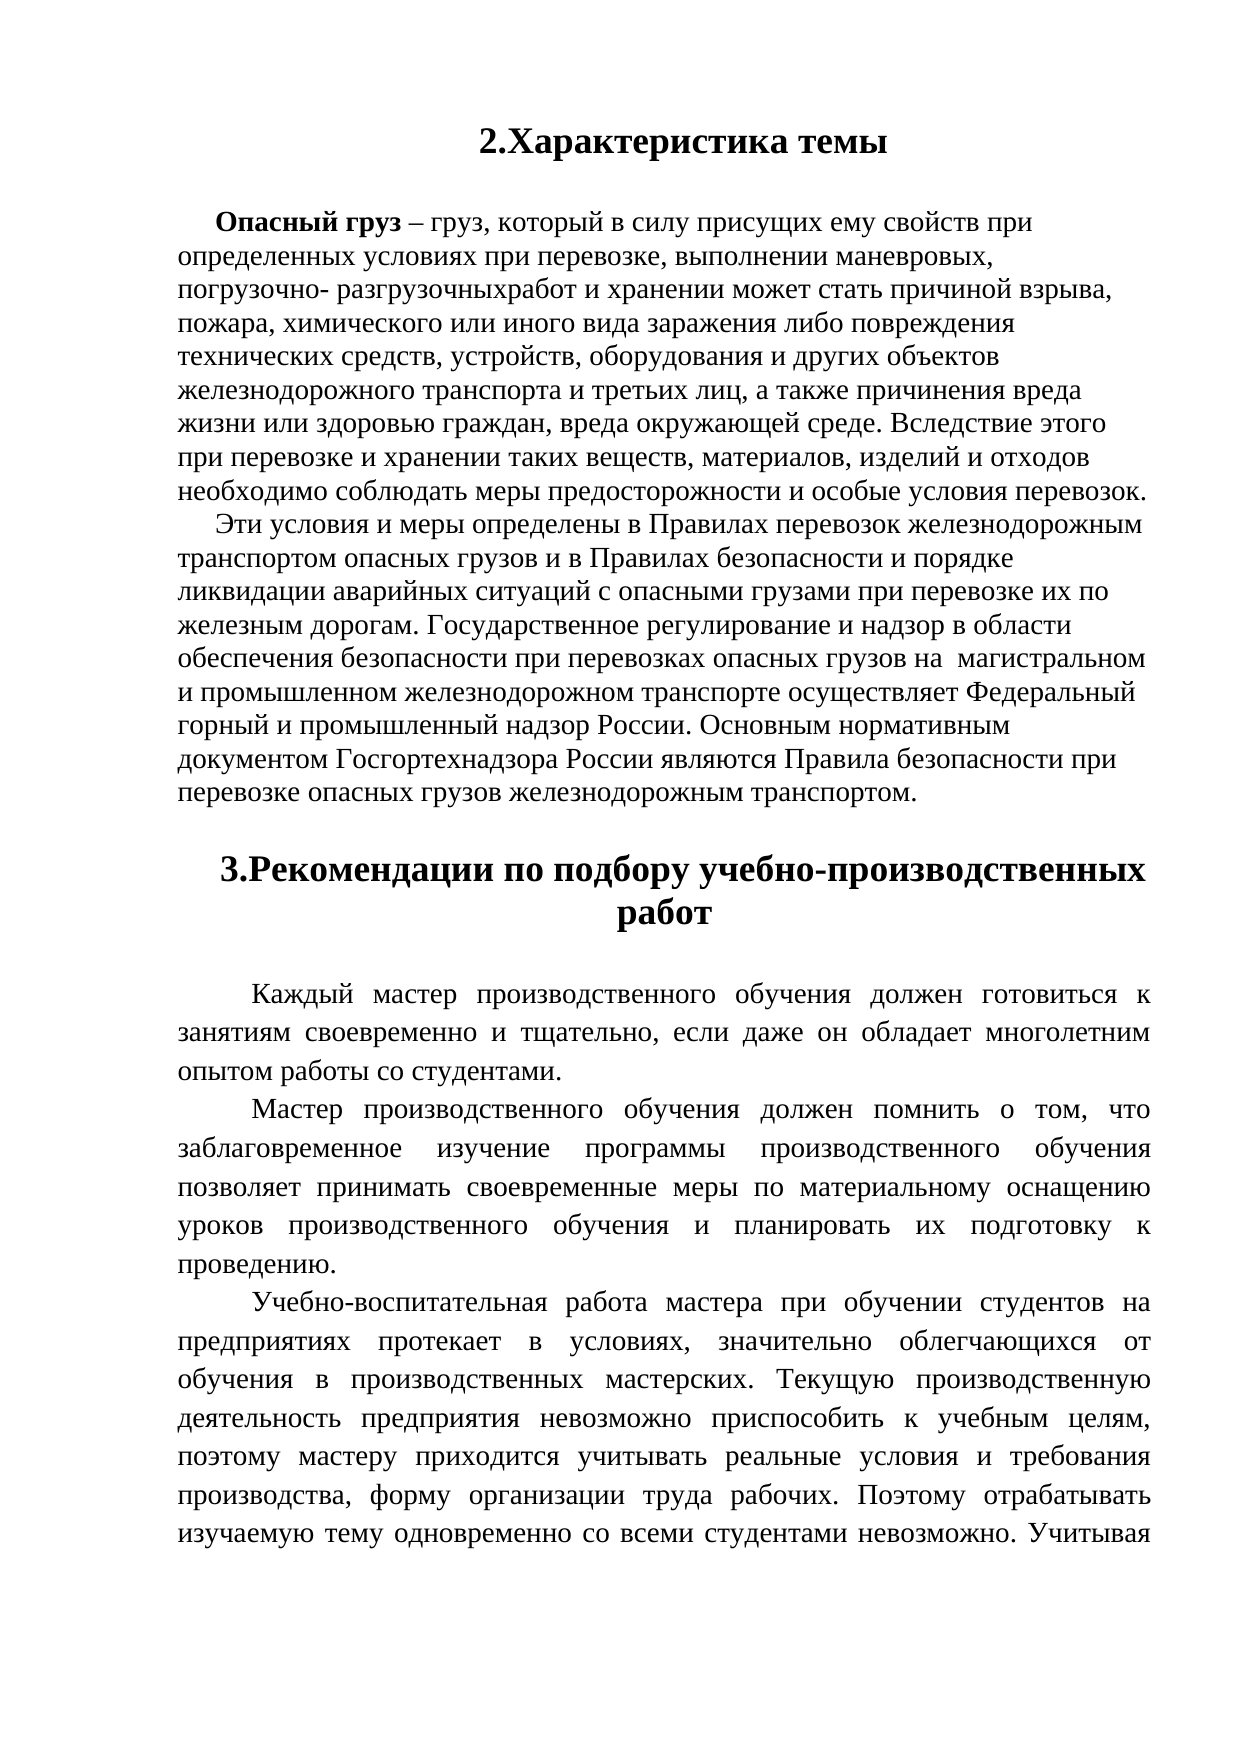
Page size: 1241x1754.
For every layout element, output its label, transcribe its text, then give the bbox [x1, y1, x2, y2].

text 3.Рекомендации по подбору учебно-производственных работ [177, 847, 1152, 933]
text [177, 1284, 1152, 1549]
text Опасный груз – груз, который в силу присущих ему свойств при определенных условиях при перевозке, выполнении маневровых, погрузочно- разгрузочныхработ и хранении может стать причиной взрыва, пожара, химического или иного вида заражения либо повреждения технических средств, устройств, оборудования и других объектов железнодорожного транспорта и третьих лиц, а также причинения вреда жизни или здоровью граждан, вреда окружающей среде. Вследствие этого при перевозке и хранении таких веществ, материалов, изделий и отходов необходимо соблюдать меры предосторожности и особые условия перевозок. [177, 204, 1152, 506]
text Мастер производственного обучения должен помнить о том, что заблаговременное изучение программы производственного обучения позволяет принимать своевременные меры по материальному оснащению уроков производственного обучения и планировать их подготовку к проведению. [177, 1092, 1152, 1279]
text Эти условия и меры определены в Правилах перевозок железнодорожным транспортом опасных грузов и в Правилах безопасности и порядке ликвидации аварийных ситуаций с опасными грузами при перевозке их по железным дорогам. Государственное регулирование и надзор в области обеспечения безопасности при перевозках опасных грузов на магистральном и промышленном железнодорожном транспорте осуществляет Федеральный горный и промышленный надзор России. Основным нормативным документом Госгортехнадзора России являются Правила безопасности при перевозке опасных грузов железнодорожным транспортом. [177, 506, 1152, 808]
text 2.Характеристика темы [177, 118, 1152, 161]
text Каждый мастер производственного обучения должен готовиться к занятиям своевременно и тщательно, если даже он обладает многолетним опытом работы со студентами. [177, 976, 1152, 1087]
